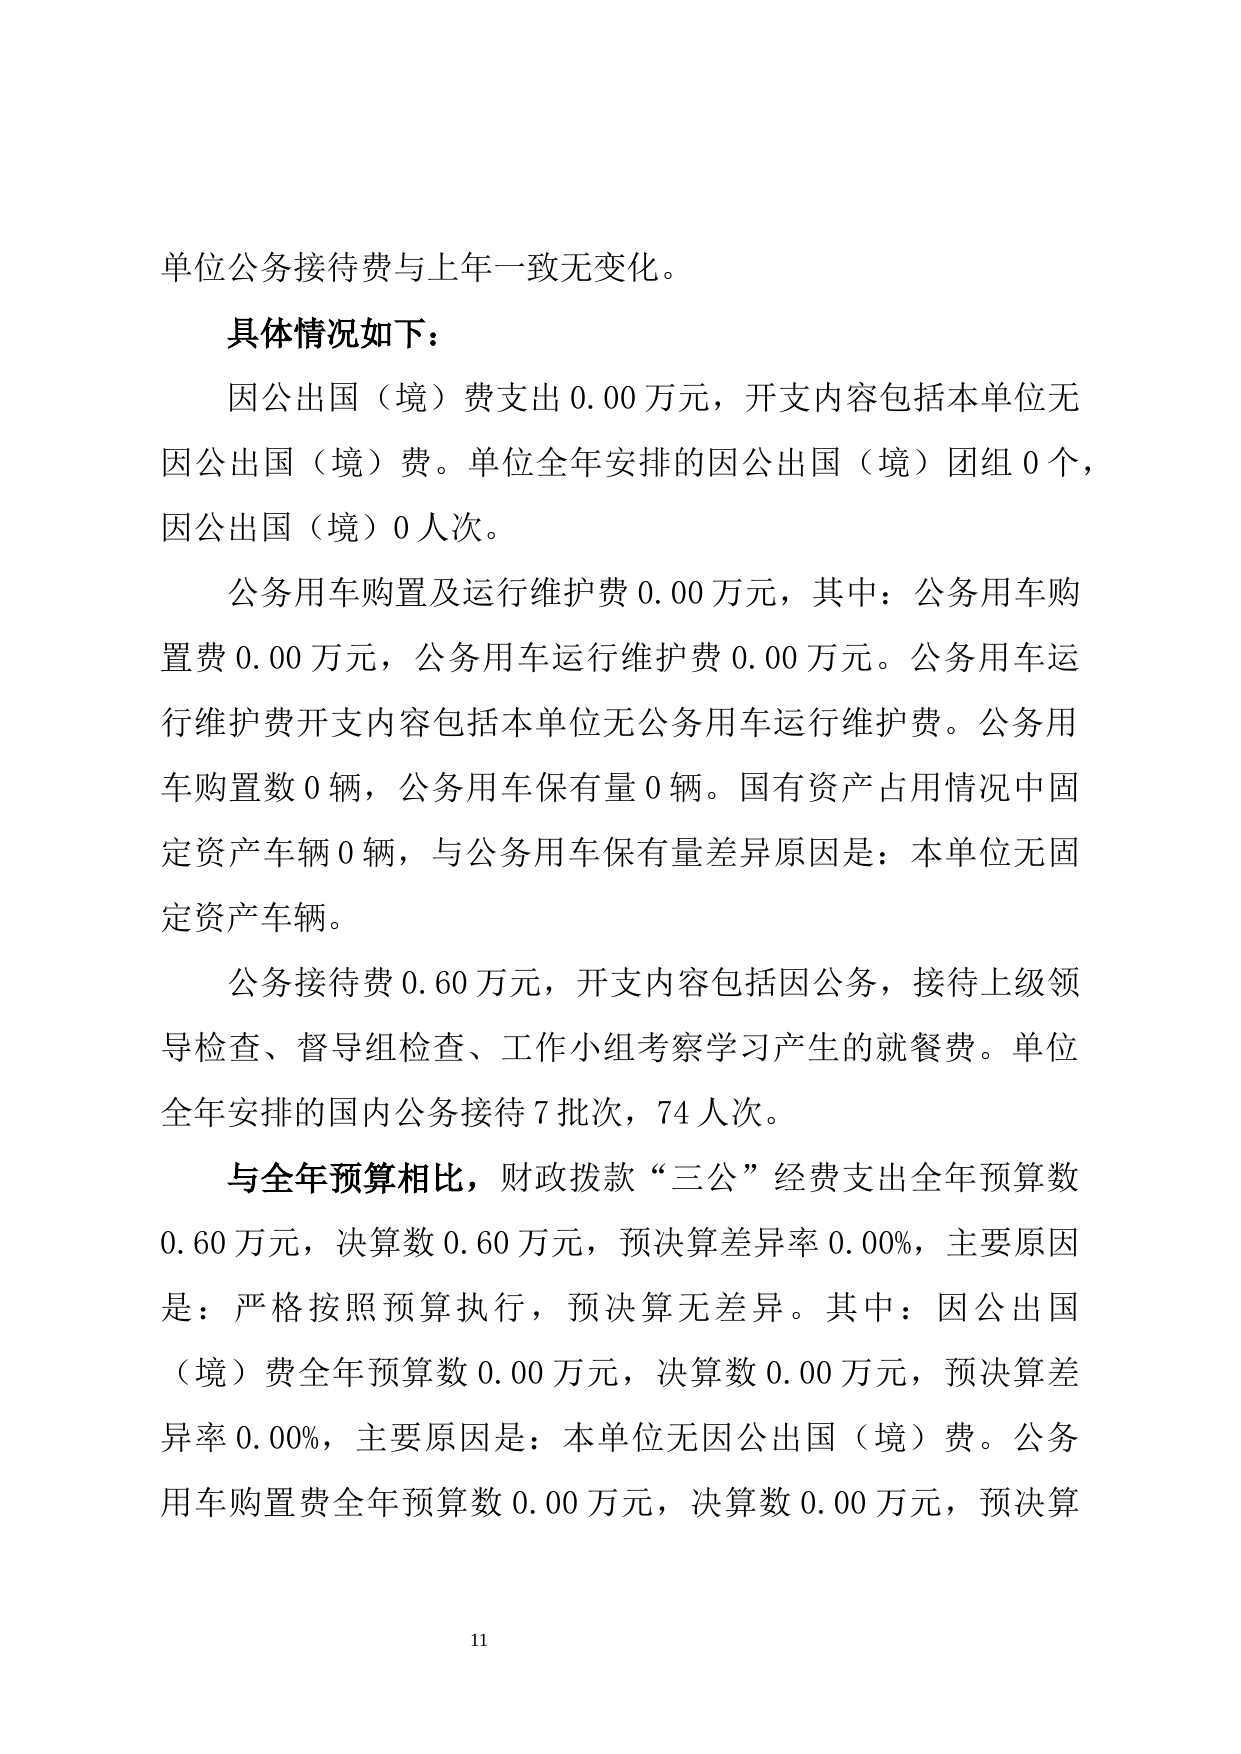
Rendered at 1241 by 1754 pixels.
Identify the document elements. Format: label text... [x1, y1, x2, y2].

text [159, 1143, 1081, 1533]
text 具体情况如下： [159, 298, 1081, 363]
text 公务接待费0.60万元，开支内容包括因公务，接待上级领导检查、督导组检查、工作小组考察学习产生的就餐费。单位全年安排的国内公务接待7批次，74人次。 [159, 948, 1081, 1143]
text 公务用车购置及运行维护费0.00万元，其中：公务用车购置费0.00万元，公务用车运行维护费0.00万元。公务用车运行维护费开支内容包括本单位无公务用车运行维护费。公务用车购置数0辆，公务用车保有量0辆。国有资产占用情况中固定资产车辆0辆，与公务用车保有量差异原因是：本单位无固定资产车辆。 [159, 558, 1081, 948]
text 因公出国（境）费支出0.00万元，开支内容包括本单位无因公出国（境）费。单位全年安排的因公出国（境）团组0个，因公出国（境）0人次。 [159, 363, 1081, 558]
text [159, 233, 1081, 298]
